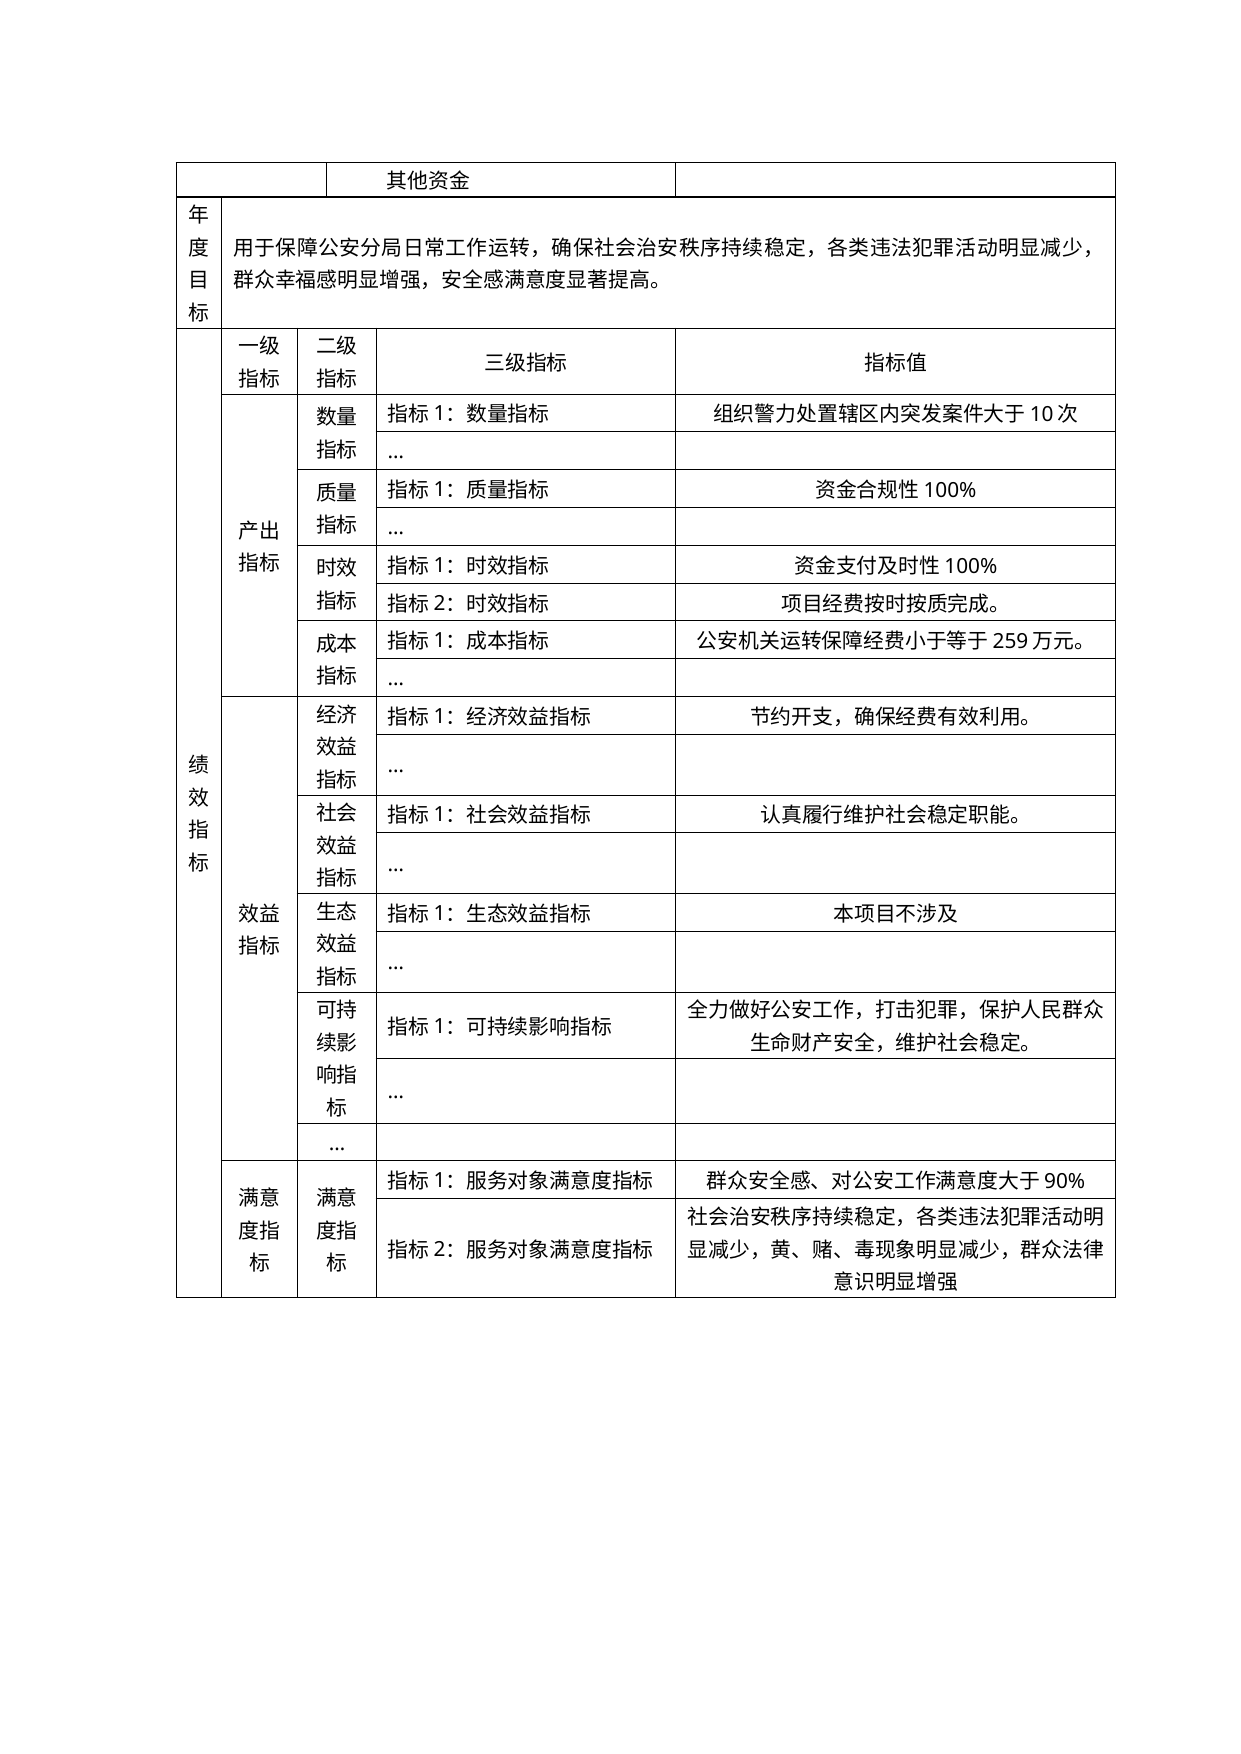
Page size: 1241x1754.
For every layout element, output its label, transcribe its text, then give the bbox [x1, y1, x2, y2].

table_cell 指标1：社会效益指标 [377, 796, 675, 832]
table_cell … [298, 1124, 376, 1160]
table_cell 三级指标 [377, 329, 675, 393]
table_cell 数量指标 [298, 395, 376, 469]
table_cell 其他资金 [327, 163, 675, 196]
table_cell 经济效益指标 [298, 697, 376, 794]
table_cell 社会治安秩序持续稳定，各类违法犯罪活动明显减少，黄、赌、毒现象明显减少，群众法律意识明显增强 [676, 1199, 1115, 1297]
table_cell 指标1：数量指标 [377, 395, 675, 431]
table_cell 一级 指标 [222, 329, 297, 393]
table_cell 时效指标 [298, 546, 376, 620]
table_cell 生态效益指标 [298, 894, 376, 992]
table_cell 年度 目标 [177, 198, 221, 327]
table_cell 群众安全感、对公安工作满意度大于90% [676, 1161, 1115, 1198]
table_cell 社会效益指标 [298, 796, 376, 893]
table_cell 指标2：服务对象满意度指标 [377, 1199, 675, 1297]
table_cell 指标1：成本指标 [377, 621, 675, 658]
table_cell 指标1：可持续影响指标 [377, 993, 675, 1058]
table_cell 指标1：质量指标 [377, 470, 675, 507]
table_cell … [377, 833, 675, 893]
table_cell [676, 735, 1115, 794]
table_cell 资金合规性100% [676, 470, 1115, 507]
table_cell 节约开支，确保经费有效利用。 [676, 697, 1115, 734]
table_cell 二级指标 [298, 329, 376, 393]
table_cell 组织警力处置辖区内突发案件大于10次 [676, 395, 1115, 431]
table_cell [676, 163, 1115, 196]
table_cell 可持续影响指标 [298, 993, 376, 1123]
table_cell 产出指标 [222, 395, 297, 696]
table_cell 效益指标 [222, 697, 297, 1160]
table_cell [676, 508, 1115, 545]
table_cell [676, 432, 1115, 469]
table_cell [676, 1124, 1115, 1160]
table_cell 绩 效 指 标 [177, 329, 221, 1297]
table_cell 成本指标 [298, 621, 376, 696]
table_cell 指标1：服务对象满意度指标 [377, 1161, 675, 1198]
table_cell 认真履行维护社会稳定职能。 [676, 796, 1115, 832]
table_cell … [377, 1059, 675, 1123]
table_cell [676, 659, 1115, 696]
table_cell … [377, 432, 675, 469]
table_cell … [377, 659, 675, 696]
table_cell [676, 1059, 1115, 1123]
table_cell 指标2：时效指标 [377, 584, 675, 620]
table_cell 指标1：时效指标 [377, 546, 675, 582]
table_cell [676, 932, 1115, 992]
table_cell … [377, 735, 675, 794]
table_cell 满意度指标 [298, 1161, 376, 1297]
table_cell 全力做好公安工作，打击犯罪，保护人民群众生命财产安全，维护社会稳定。 [676, 993, 1115, 1058]
table_cell 指标值 [676, 329, 1115, 393]
table_cell 指标1：经济效益指标 [377, 697, 675, 734]
table_cell 用于保障公安分局日常工作运转，确保社会治安秩序持续稳定，各类违法犯罪活动明显减少，群众幸福感明显增强，安全感满意度显著提高。 [222, 198, 1115, 327]
table_cell 项目经费按时按质完成。 [676, 584, 1115, 620]
table_cell … [377, 508, 675, 545]
table_cell 公安机关运转保障经费小于等于259万元。 [676, 621, 1115, 658]
table_cell 质量指标 [298, 470, 376, 545]
table_cell [676, 833, 1115, 893]
table_cell 资金支付及时性100% [676, 546, 1115, 582]
table_cell 满意度指标 [222, 1161, 297, 1297]
table_cell 指标1：生态效益指标 [377, 894, 675, 931]
table_cell 本项目不涉及 [676, 894, 1115, 931]
table_cell … [377, 932, 675, 992]
table_cell [377, 1124, 675, 1160]
